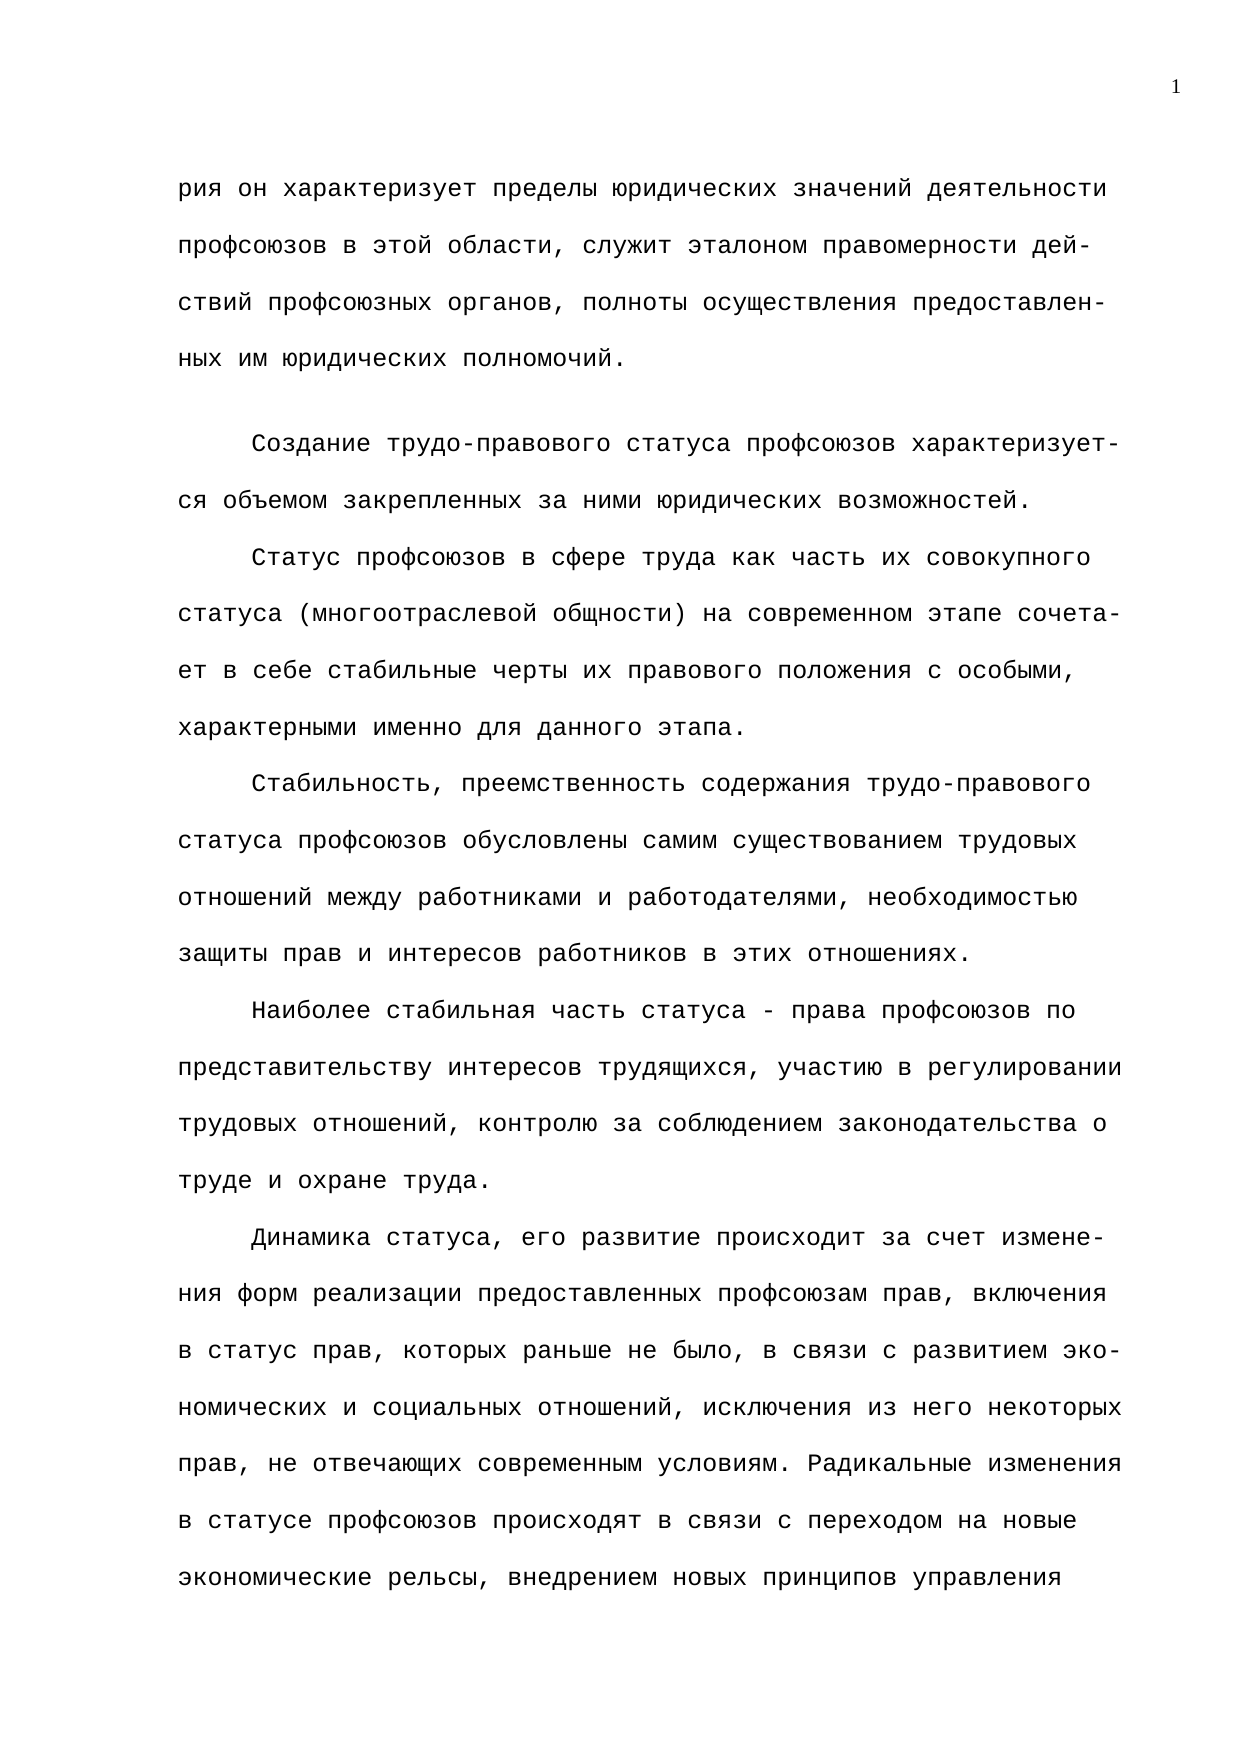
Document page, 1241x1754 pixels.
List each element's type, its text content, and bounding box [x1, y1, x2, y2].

text профсоюзов в этой области, служит эталоном правомерности дей- [177, 233, 1181, 261]
text характерными именно для данного этапа. [177, 714, 1181, 743]
text трудовых отношений, контролю за соблюдением законодательства о [177, 1111, 1181, 1139]
text ет в себе стабильные черты их правового положения с особыми, [177, 658, 1181, 686]
text Статус профсоюзов в сфере труда как часть их совокупного [177, 544, 1181, 573]
text Создание трудо-правового статуса профсоюзов характеризует- [177, 431, 1181, 459]
text труде и охране труда. [177, 1168, 1181, 1196]
text прав, не отвечающих современным условиям. Радикальные изменения [177, 1451, 1181, 1479]
text рия он характеризует пределы юридических значений деятельности [177, 176, 1181, 204]
text отношений между работниками и работодателями, необходимостью [177, 884, 1181, 913]
text статуса (многоотраслевой общности) на современном этапе сочета- [177, 601, 1181, 629]
text экономические рельсы, внедрением новых принципов управления [177, 1564, 1181, 1593]
text ных им юридических полномочий. [177, 346, 1181, 374]
text ствий профсоюзных органов, полноты осуществления предоставлен- [177, 289, 1181, 318]
text в статус прав, которых раньше не было, в связи с развитием эко- [177, 1338, 1181, 1366]
text Наиболее стабильная часть статуса - права профсоюзов по [177, 998, 1181, 1026]
text защиты прав и интересов работников в этих отношениях. [177, 941, 1181, 969]
text представительству интересов трудящихся, участию в регулировании [177, 1054, 1181, 1083]
text в статусе профсоюзов происходят в связи с переходом на новые [177, 1508, 1181, 1536]
text Стабильность, преемственность содержания трудо-правового [177, 771, 1181, 799]
text Динамика статуса, его развитие происходит за счет измене- [177, 1224, 1181, 1253]
text статуса профсоюзов обусловлены самим существованием трудовых [177, 828, 1181, 856]
text ния форм реализации предоставленных профсоюзам прав, включения [177, 1281, 1181, 1309]
text номических и социальных отношений, исключения из него некоторых [177, 1394, 1181, 1423]
text ся объемом закрепленных за ними юридических возможностей. [177, 488, 1181, 516]
